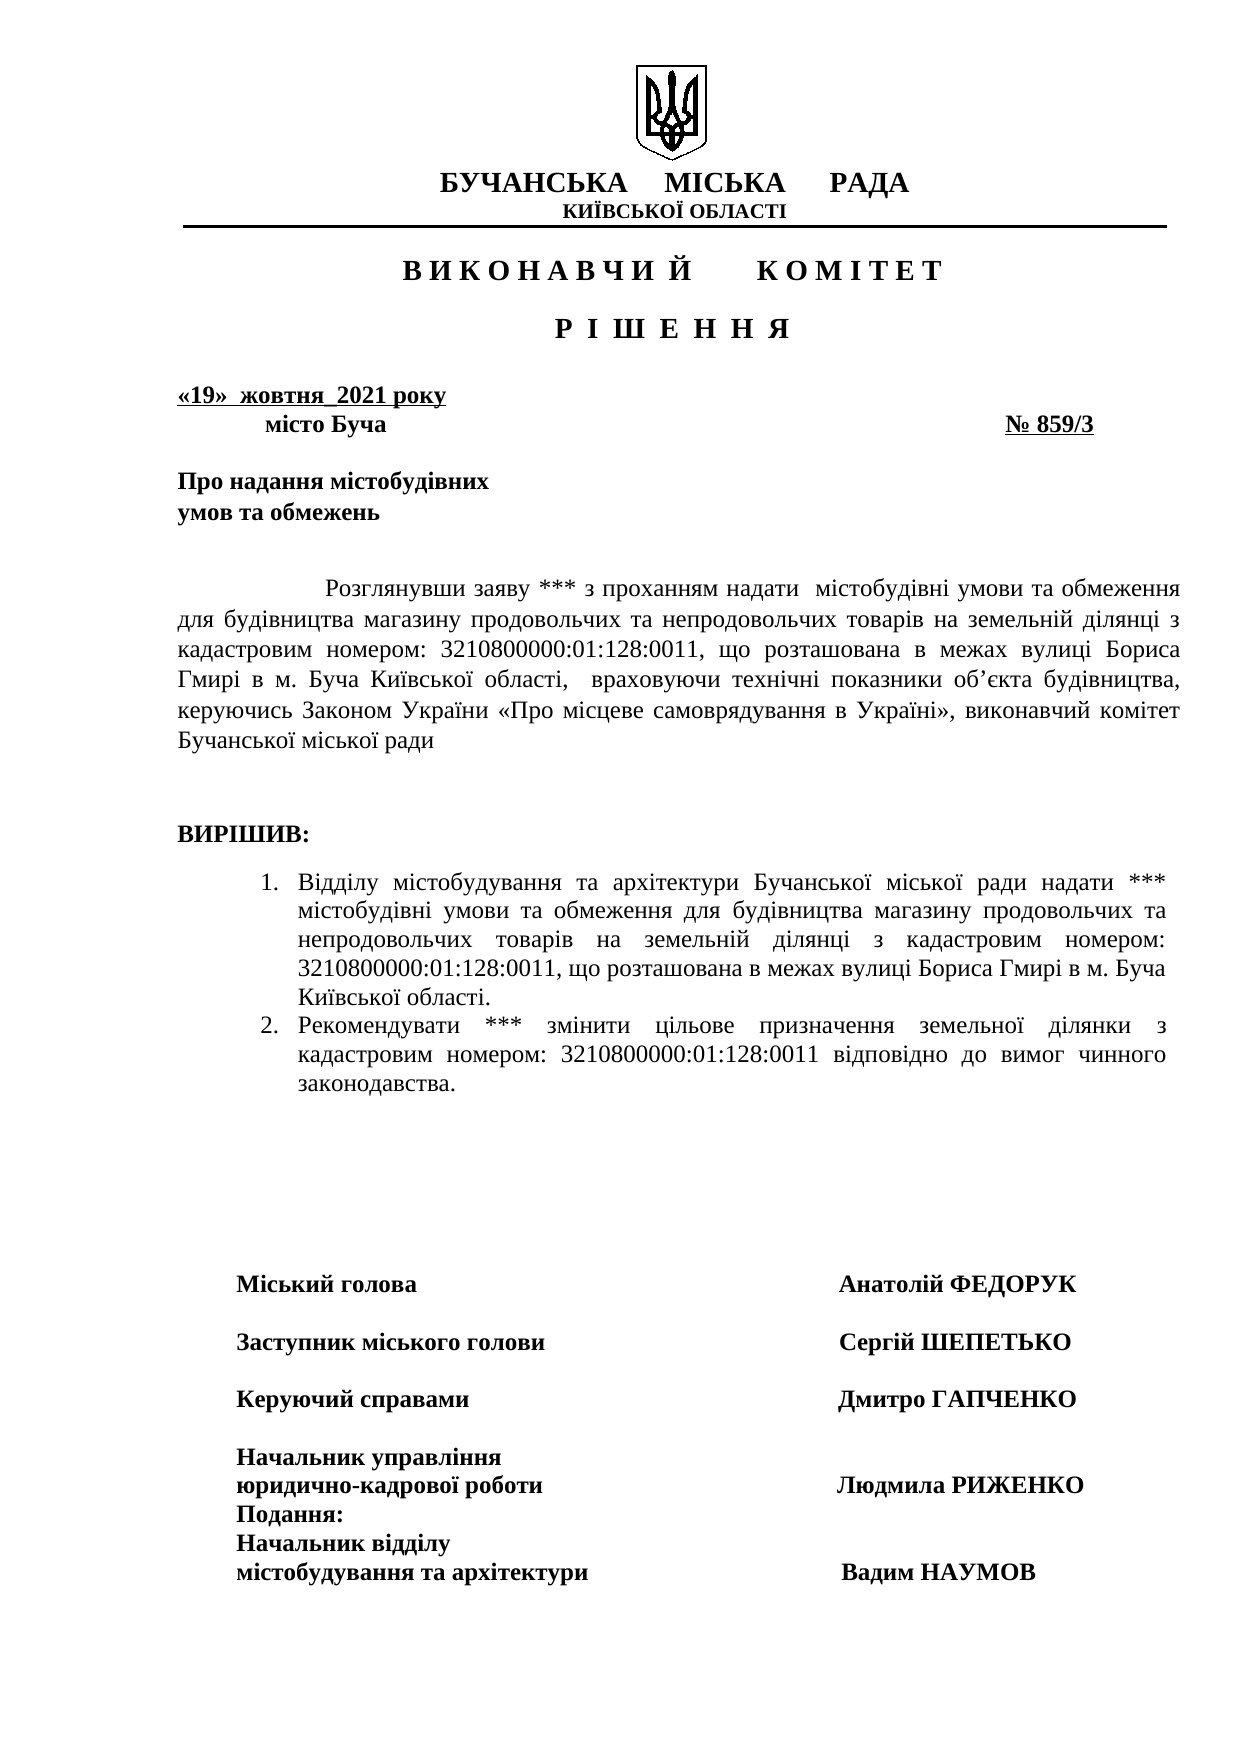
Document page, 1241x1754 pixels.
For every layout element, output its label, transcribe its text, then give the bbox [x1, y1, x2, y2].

text Начальник відділу [236, 1528, 1167, 1557]
text юридично-кадрової роботи Людмила РИЖЕНКО [236, 1470, 1167, 1499]
text КИЇВСЬКОЇ ОБЛАСТІ [183, 198, 1167, 225]
text Розглянувши заяву *** з проханням надати містобудівні умови та обмеження для будівництва магазину продовольчих та непродовольчих товарів на земельній ділянці з кадастровим номером: 3210800000:01:128:0011, що розташована в межах вулиці Бориса Гмирі в м. Буча Київської області, враховуючи технічні показники об’єкта будівництва, керуючись Законом України «Про місцеве самоврядування в Україні», виконавчий комітет Бучанської міської ради [177, 573, 1181, 754]
text Заступник міського голови Сергій ШЕПЕТЬКО [236, 1327, 1167, 1355]
text ВИРІШИВ: [148, 819, 1167, 848]
text Подання: [236, 1499, 1167, 1528]
text містобудування та архітектури Вадим НАУМОВ [236, 1557, 1167, 1585]
list Рекомендувати *** змінити цільове призначення земельної ділянки з кадастровим номером: 3210800000:01:128:0011 відповідно до вимог чинного законодавства. [260, 1010, 1167, 1097]
text Міський голова Анатолій ФЕДОРУК [236, 1269, 1167, 1298]
text БУЧАНСЬКА МІСЬКА РАДА [183, 165, 1167, 198]
text Р І Ш Е Н Н Я [177, 311, 1167, 345]
text В И К О Н А В Ч И Й К О М І Т Е Т [177, 253, 1167, 286]
list Відділу містобудування та архітектури Бучанської міської ради надати *** містобудівні умови та обмеження для будівництва магазину продовольчих та непродовольчих товарів на земельній ділянці з кадастровим номером: 3210800000:01:128:0011, що розташована в межах вулиці Бориса Гмирі в м. Буча Київської області. [260, 867, 1167, 1010]
text Керуючий справами Дмитро ГАПЧЕНКО [236, 1384, 1167, 1413]
text «19» жовтня_2021 року [177, 380, 1167, 409]
text Начальник управління [236, 1442, 1167, 1470]
text Про надання містобудівних [177, 466, 1167, 495]
text місто Буча № 859/3 [177, 409, 1167, 437]
text умов та обмежень [177, 497, 1167, 525]
